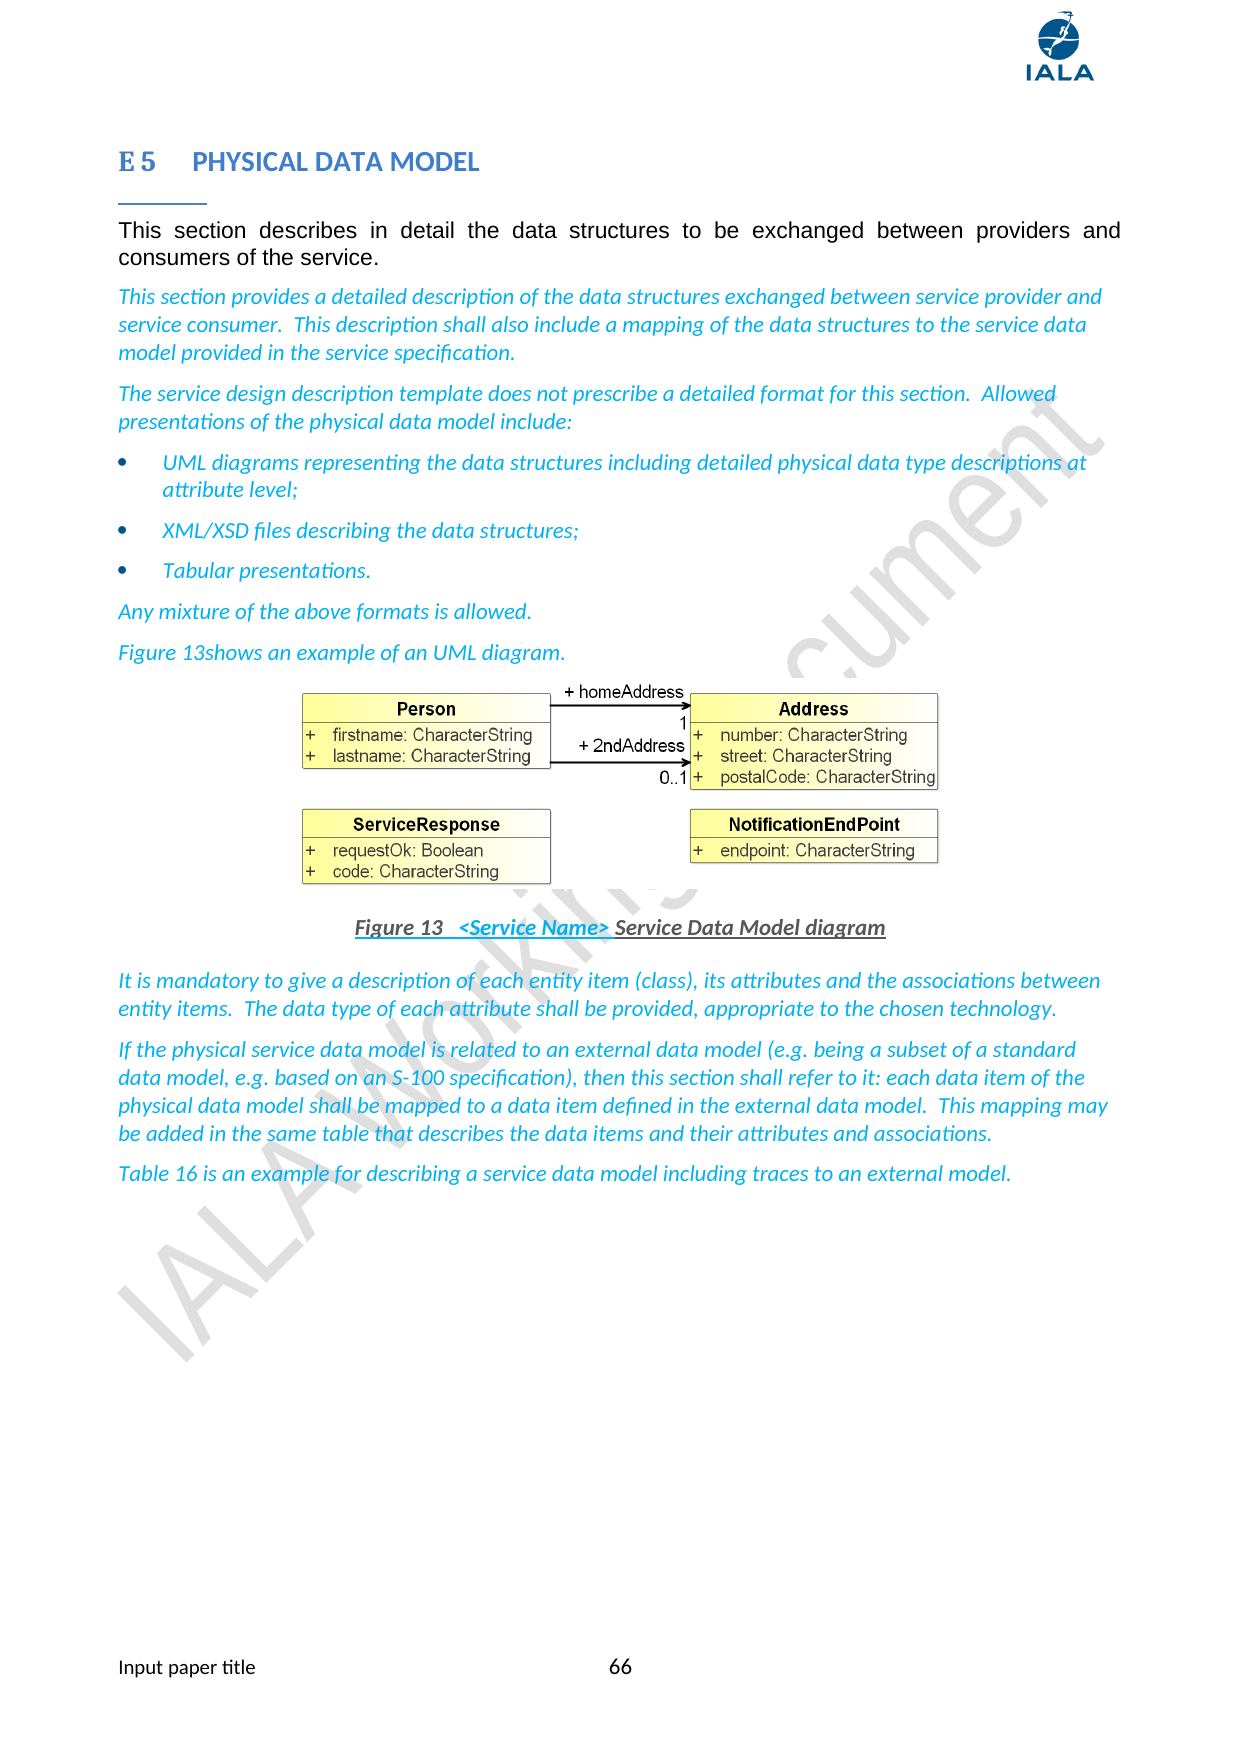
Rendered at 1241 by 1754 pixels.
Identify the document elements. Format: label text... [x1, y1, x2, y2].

picture [297, 678, 943, 889]
text Figure 13shows an example of an UML diagram. [118, 638, 1122, 666]
text <Service Name> Service Data Model diagram [118, 913, 1122, 941]
text Table 16 is an example for describing a service data model including traces to an external model. [118, 1159, 1122, 1187]
text XML/XSD files describing the data structures; [118, 516, 1122, 544]
text PHYSICAL DATA MODEL [118, 143, 1122, 179]
text The service design description template does not prescribe a detailed format for this section. Allowed presentations of the physical data model include: [118, 379, 1122, 435]
text This section describes in detail the data structures to be exchanged between providers and consumers of the service. [118, 217, 1122, 270]
text It is mandatory to give a description of each entity item (class), its attributes and the associations between entity items. The data type of each attribute shall be provided, appropriate to the chosen technology. [118, 966, 1122, 1022]
text If the physical service data model is related to an external data model (e.g. being a subset of a standard data model, e.g. based on an S-100 specification), then this section shall refer to it: each data item of the physical data model shall be mapped to a data item defined in the external data model. This mapping may be added in the same table that describes the data items and their attributes and associations. [118, 1035, 1122, 1147]
text Tabular presentations. [118, 557, 1122, 585]
text Any mixture of the above formats is allowed. [118, 597, 1122, 625]
text This section provides a detailed description of the data structures exchanged between service provider and service consumer. This description shall also include a mapping of the data structures to the service data model provided in the service specification. [118, 282, 1122, 367]
picture [1011, 3, 1106, 96]
text UML diagrams representing the data structures including detailed physical data type descriptions at attribute level; [118, 448, 1122, 504]
